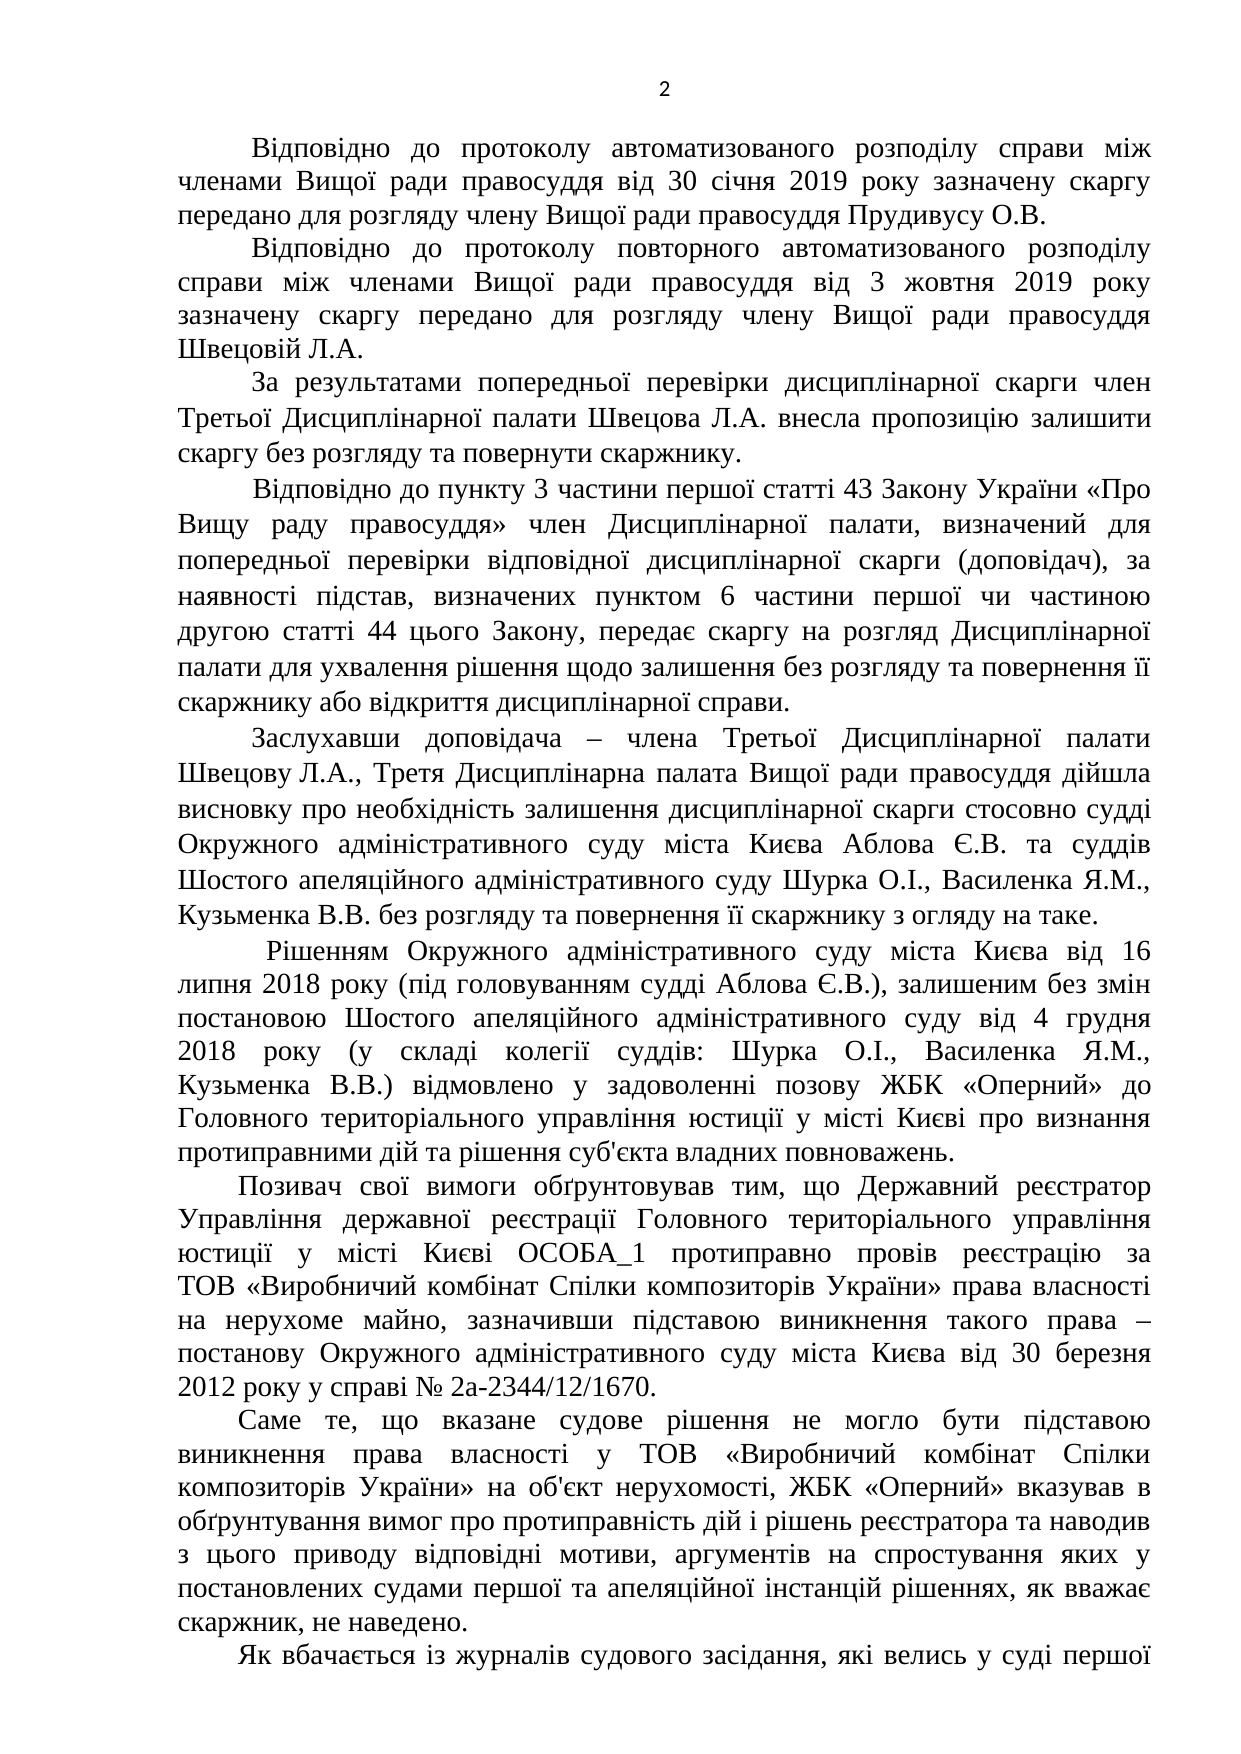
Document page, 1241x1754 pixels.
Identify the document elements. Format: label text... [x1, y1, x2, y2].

text Відповідно до протоколу автоматизованого розподілу справи між членами Вищої ради правосуддя від 30 січня 2019 року зазначену скаргу передано для розгляду члену Вищої ради правосуддя Прудивусу О.В. [177, 130, 1152, 230]
text Позивач свої вимоги обґрунтовував тим, що Державний реєстратор Управління державної реєстрації Головного територіального управління юстиції у місті Києві ОСОБА_1 протиправно провів реєстрацію за ТОВ «Виробничий комбінат Спілки композиторів України» права власності на нерухоме майно, зазначивши підставою виникнення такого права – постанову Окружного адміністративного суду міста Києва від 30 березня 2012 року у справі № 2а-2344/12/1670. [177, 1168, 1152, 1402]
text Відповідно до протоколу повторного автоматизованого розподілу справи між членами Вищої ради правосуддя від 3 жовтня 2019 року зазначену скаргу передано для розгляду члену Вищої ради правосуддя Швецовій Л.А. [177, 230, 1152, 364]
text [177, 1637, 1152, 1671]
text Саме те, що вказане судове рішення не могло бути підставою виникнення права власності у ТОВ «Виробничий комбінат Спілки композиторів України» на об'єкт нерухомості, ЖБК «Оперний» вказував в обґрунтування вимог про протиправність дій і рішень реєстратора та наводив з цього приводу відповідні мотиви, аргументів на спростування яких у постановлених судами першої та апеляційної інстанцій рішеннях, як вважає скаржник, не наведено. [177, 1402, 1152, 1637]
text Рішенням Окружного адміністративного суду міста Києва від 16 липня 2018 року (під головуванням судді Аблова Є.В.), залишеним без змін постановою Шостого апеляційного адміністративного суду від 4 грудня 2018 року (у складі колегії суддів: Шурка О.І., Василенка Я.М., Кузьменка В.В.) відмовлено у задоволенні позову ЖБК «Оперний» до Головного територіального управління юстиції у місті Києві про визнання протиправними дій та рішення суб'єкта владних повноважень. [177, 933, 1152, 1168]
text Заслухавши доповідача – члена Третьої Дисциплінарної палати Швецову Л.А., Третя Дисциплінарна палата Вищої ради правосуддя дійшла висновку про необхідність залишення дисциплінарної скарги стосовно судді Окружного адміністративного суду міста Києва Аблова Є.В. та суддів Шостого апеляційного адміністративного суду Шурка О.І., Василенка Я.М., Кузьменка В.В. без розгляду та повернення її скаржнику з огляду на таке. [177, 720, 1152, 931]
text Відповідно до пункту 3 частини першої статті 43 Закону України «Про Вищу раду правосуддя» член Дисциплінарної палати, визначений для попередньої перевірки відповідної дисциплінарної скарги (доповідач), за наявності підстав, визначених пунктом 6 частини першої чи частиною другою статті 44 цього Закону, передає скаргу на розгляд Дисциплінарної палати для ухвалення рішення щодо залишення без розгляду та повернення її скаржнику або відкриття дисциплінарної справи. [177, 471, 1152, 718]
text За результатами попередньої перевірки дисциплінарної скарги член Третьої Дисциплінарної палати Швецова Л.А. внесла пропозицію залишити скаргу без розгляду та повернути скаржнику. [177, 364, 1152, 469]
